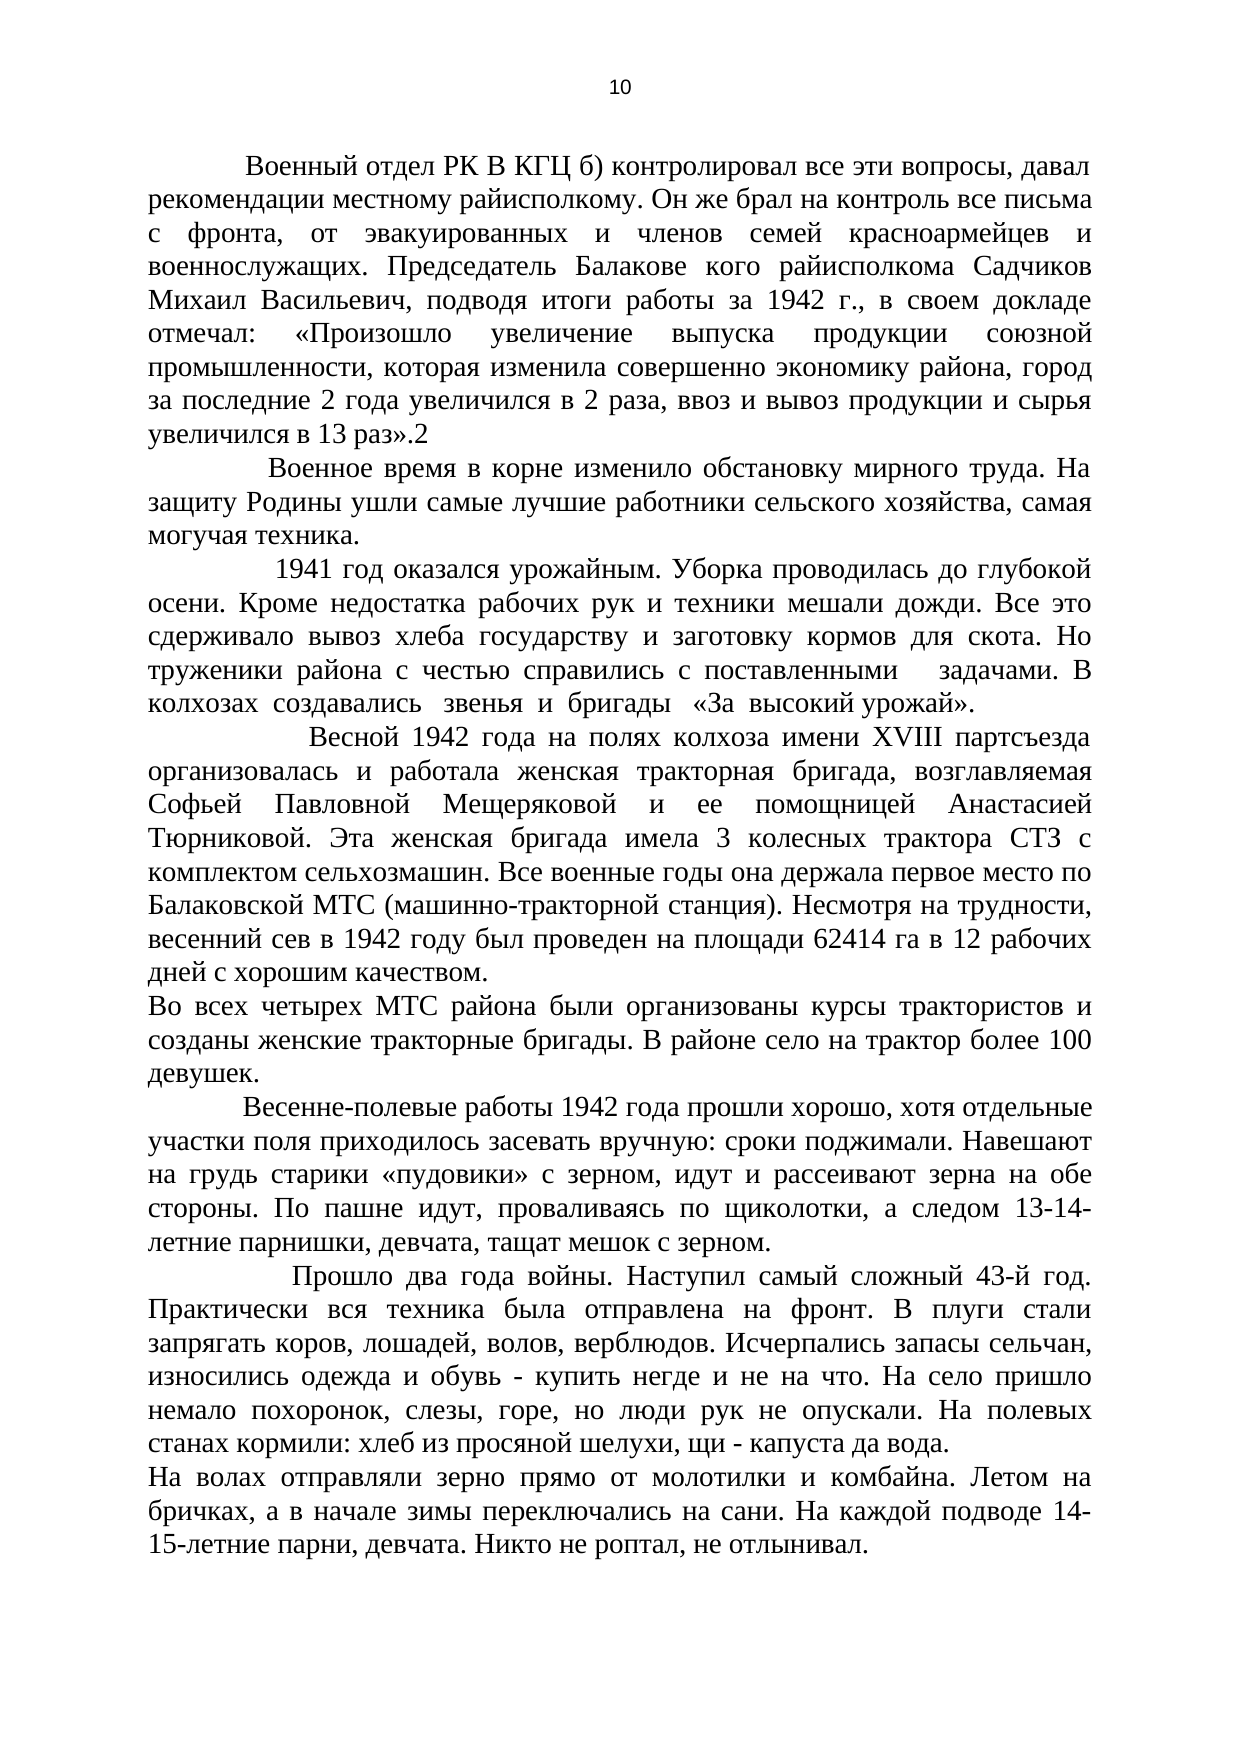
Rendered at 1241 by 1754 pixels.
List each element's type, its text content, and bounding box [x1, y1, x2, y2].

text На волах отправляли зерно прямо от молотилки и комбайна. Летом на бричках, а в начале зимы переключались на сани. На каждой подводе 14-15-летние парни, девчата. Никто не роптал, не отлынивал. [148, 1459, 1092, 1560]
text Военное время в корне изменило обстановку мирного труда. На защиту Родины ушли самые лучшие работники сельского хозяйства, самая могучая техника. [148, 450, 1092, 551]
text Во всех четырех МТС района были организованы курсы трактористов и созданы женские тракторные бригады. В районе село на трактор более 100 девушек. [148, 988, 1092, 1089]
text 1941 год оказался урожайным. Уборка проводилась до глубокой осени. Кроме недостатка рабочих рук и техники мешали дожди. Все это сдерживало вывоз хлеба государству и заготовку кормов для скота. Но труженики района с честью справились с поставленными задачами. В колхозах создавались звенья и бригады «За высокий урожай». [148, 551, 1092, 719]
text Прошло два года войны. Наступил самый сложный 43-й год. Практически вся техника была отправлена на фронт. В плуги стали запрягать коров, лошадей, волов, верблюдов. Исчерпались запасы сельчан, износились одежда и обувь - купить негде и не на что. На село пришло немало похоронок, слезы, горе, но люди рук не опускали. На полевых станах кормили: хлеб из просяной шелухи, щи - капуста да вода. [148, 1258, 1092, 1459]
text Весенне-полевые работы 1942 года прошли хорошо, хотя отдельные участки поля приходилось засевать вручную: сроки поджимали. Навешают на грудь старики «пудовики» с зерном, идут и рассеивают зерна на обе стороны. По пашне идут, проваливаясь по щиколотки, а следом 13-14-летние парнишки, девчата, тащат мешок с зерном. [148, 1089, 1092, 1257]
text Военный отдел РК В КГЦ б) контролировал все эти вопросы, давал рекомендации местному райисполкому. Он же брал на контроль все письма с фронта, от эвакуированных и членов семей красноармейцев и военнослужащих. Председатель Балакове кого райисполкома Садчиков Михаил Васильевич, подводя итоги работы за 1942 г., в своем докладе отмечал: «Произошло увеличение выпуска продукции союзной промышленности, которая изменила совершенно экономику района, город за последние 2 года увеличился в 2 раза, ввоз и вывоз продукции и сырья увеличился в 13 раз».2 [148, 148, 1092, 449]
text Весной 1942 года на полях колхоза имени XVIII партсъезда организовалась и работала женская тракторная бригада, возглавляемая Софьей Павловной Мещеряковой и ее помощницей Анастасией Тюрниковой. Эта женская бригада имела 3 колесных трактора СТЗ с комплектом сельхозмашин. Все военные годы она держала первое место по Балаковской МТС (машинно-тракторной станция). Несмотря на трудности, весенний сев в 1942 году был проведен на площади 62414 га в 12 рабочих дней с хорошим качеством. [148, 719, 1092, 988]
